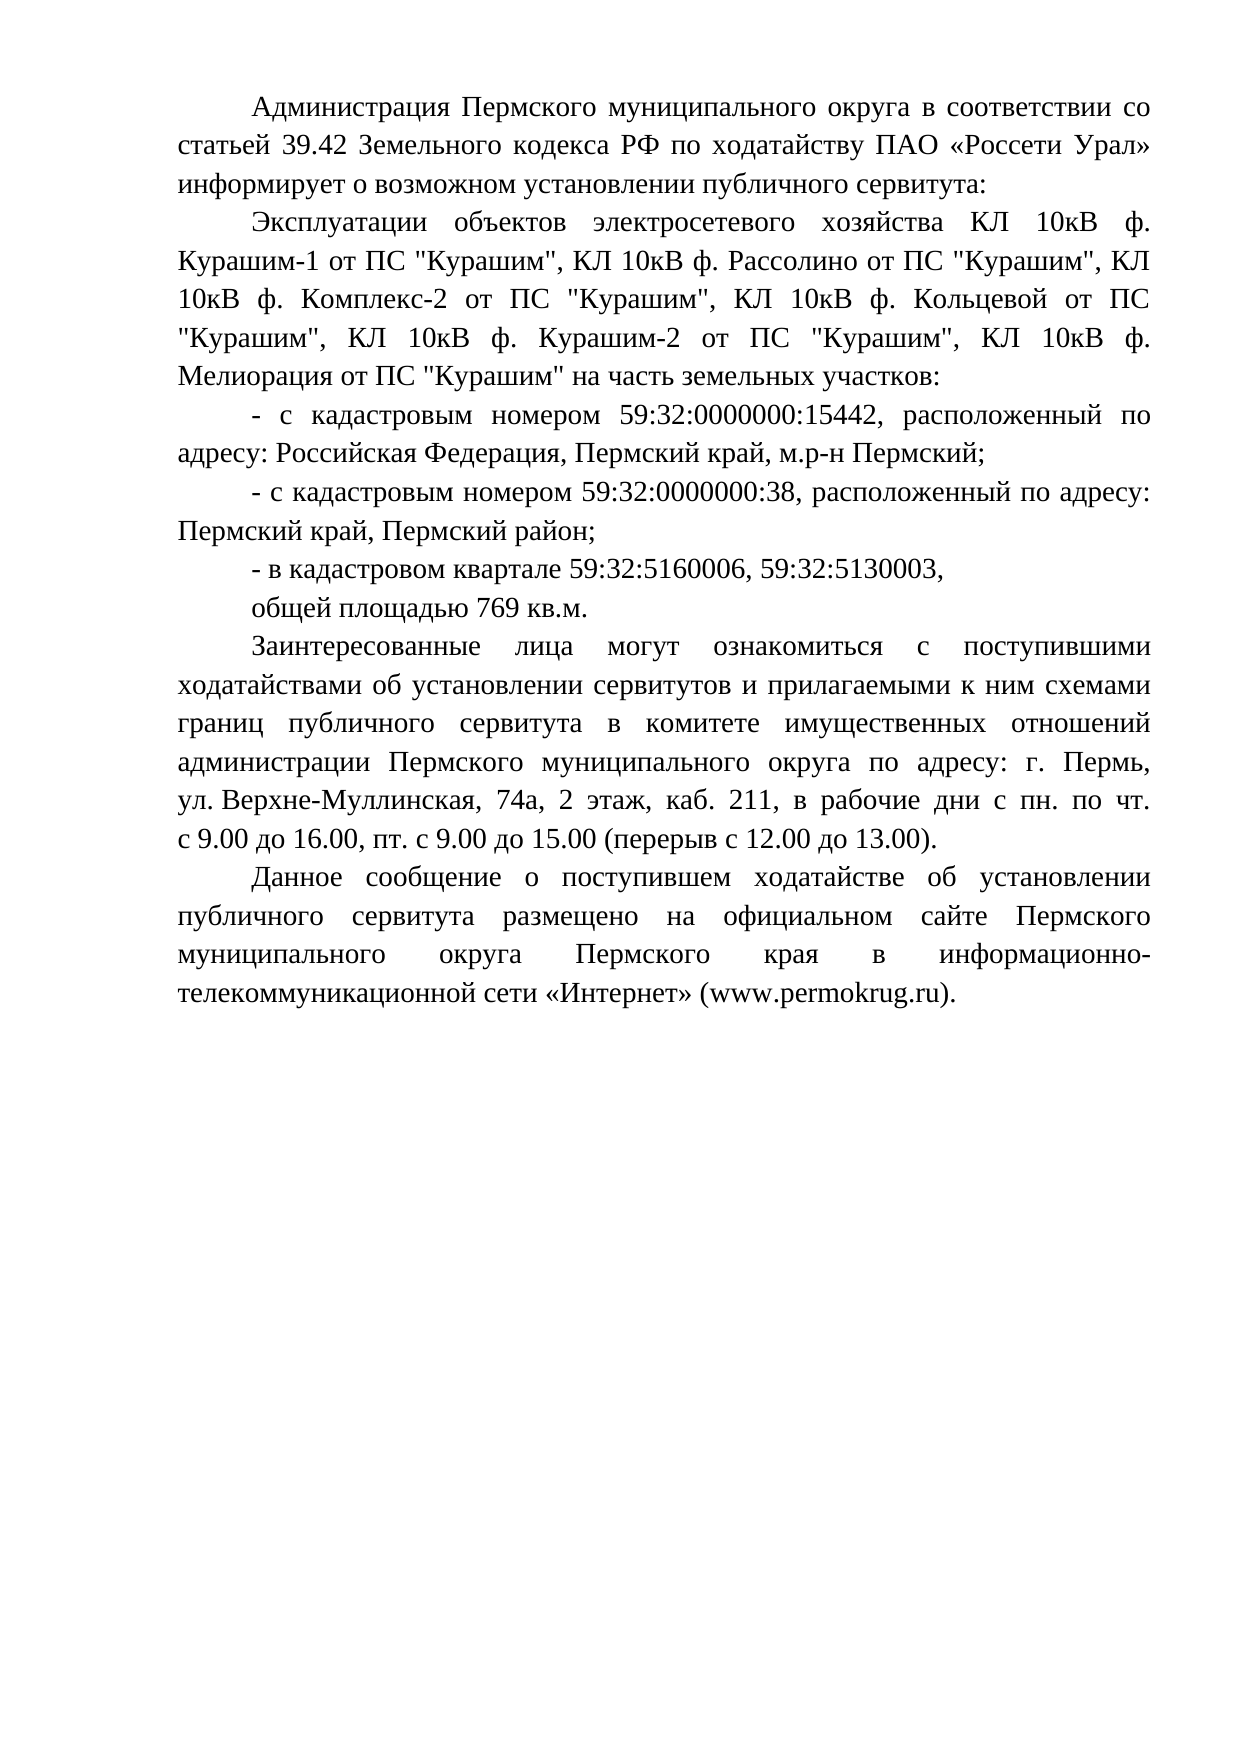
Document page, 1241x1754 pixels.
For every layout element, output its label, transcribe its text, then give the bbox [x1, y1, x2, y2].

text Администрация Пермского муниципального округа в соответствии со статьей 39.42 Земельного кодекса РФ по ходатайству ПАО «Россети Урал» информирует о возможном установлении публичного сервитута: [177, 89, 1152, 199]
list - с кадастровым номером 59:32:0000000:15442, расположенный по адресу: Российская Федерация, Пермский край, м.р-н Пермский; [177, 397, 1152, 469]
list - в кадастровом квартале 59:32:5160006, 59:32:5130003, [177, 551, 1152, 585]
list Заинтересованные лица могут ознакомиться с поступившими ходатайствами об установлении сервитутов и прилагаемыми к ним схемами границ публичного сервитута в комитете имущественных отношений администрации Пермского муниципального округа по адресу: г. Пермь, ул. Верхне-Муллинская, 74а, 2 этаж, каб. 211, в рабочие дни с пн. по чт. с 9.00 до 16.00, пт. с 9.00 до 15.00 (перерыв с 12.00 до 13.00). [177, 628, 1152, 854]
text Данное сообщение о поступившем ходатайстве об установлении публичного сервитута размещено на официальном сайте Пермского муниципального округа Пермского края в информационно-телекоммуникационной сети «Интернет» (www.permokrug.ru). [177, 859, 1152, 1009]
list общей площадью 769 кв.м. [177, 590, 1152, 623]
list - с кадастровым номером 59:32:0000000:38, расположенный по адресу: Пермский край, Пермский район; [177, 474, 1152, 546]
list Эксплуатации объектов электросетевого хозяйства КЛ 10кВ ф. Курашим-1 от ПС "Курашим", КЛ 10кВ ф. Рассолино от ПС "Курашим", КЛ 10кВ ф. Комплекс-2 от ПС "Курашим", КЛ 10кВ ф. Кольцевой от ПС "Курашим", КЛ 10кВ ф. Курашим-2 от ПС "Курашим", КЛ 10кВ ф. Мелиорация от ПС "Курашим" на часть земельных участков: [177, 204, 1152, 392]
